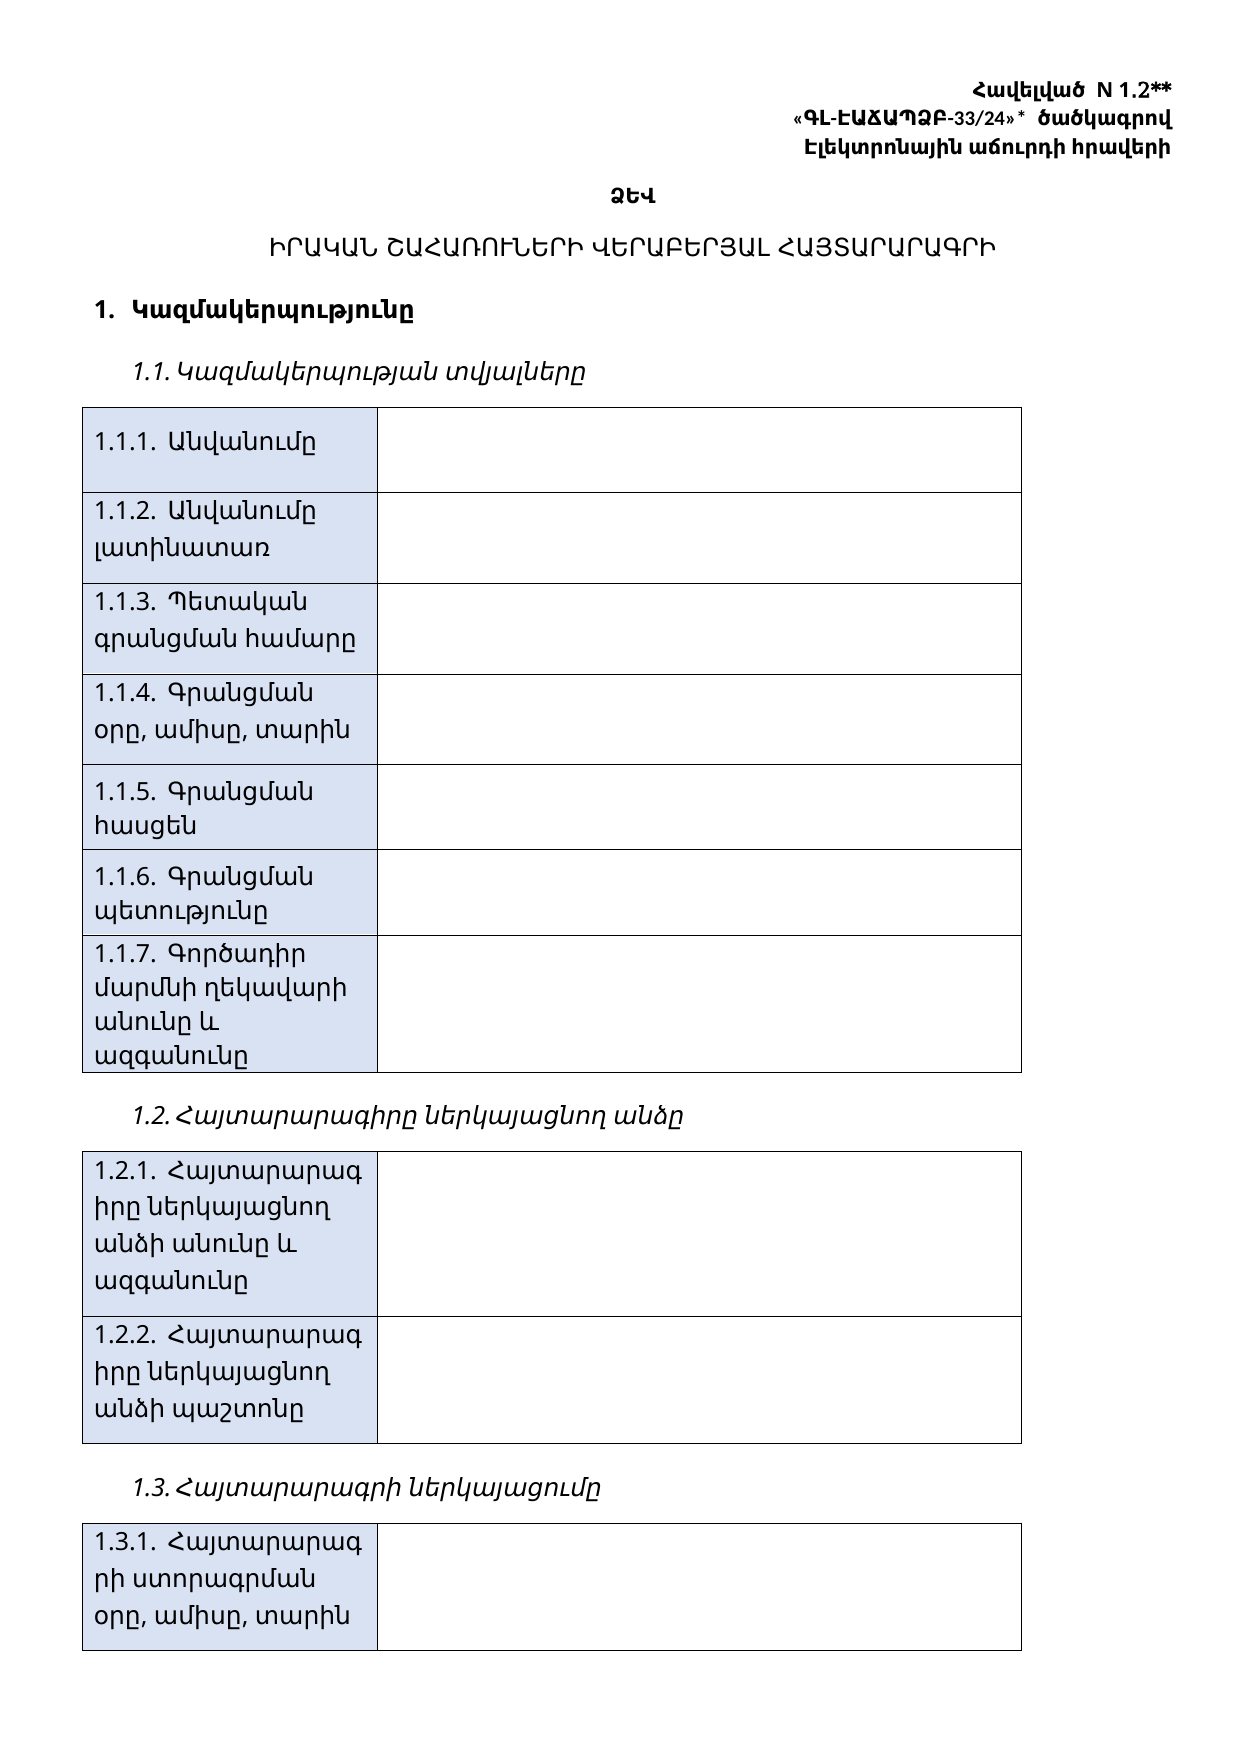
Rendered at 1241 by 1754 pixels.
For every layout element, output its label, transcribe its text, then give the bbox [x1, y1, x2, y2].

table_cell Գրանցման օրը, ամիսը, տարին [83, 675, 377, 764]
table_header [378, 1524, 1021, 1650]
text ՁԵՎ [94, 184, 1171, 209]
text Էլեկտրոնային աճուրդի հրավերի [94, 132, 1171, 160]
table_cell [378, 765, 1021, 849]
table_header [378, 1152, 1021, 1316]
table_cell Գրանցման պետությունը [83, 850, 377, 934]
list Կազմակերպությունը [94, 291, 1171, 326]
text «ԳԼ-ԷԱՃԱՊՁԲ-33/24»* ծածկագրով [94, 103, 1171, 132]
table_cell Գործադիր մարմնի ղեկավարի անունը և ազգանունը [83, 936, 377, 1072]
table_cell [378, 936, 1021, 1072]
table_header [378, 408, 1021, 492]
table_cell Հայտարարագիրը ներկայացնող անձի պաշտոնը [83, 1317, 377, 1443]
table_header Հայտարարագիրը ներկայացնող անձի անունը և ազգանունը [83, 1152, 377, 1316]
list Հայտարարագրի ներկայացումը [131, 1469, 1171, 1503]
list Հայտարարագիրը ներկայացնող անձը [131, 1098, 1171, 1132]
table_cell [378, 1317, 1021, 1443]
table_cell [378, 850, 1021, 934]
table_header Անվանումը [83, 408, 377, 492]
list Կազմակերպության տվյալները [131, 353, 1171, 387]
table_cell [378, 493, 1021, 583]
text Հավելված N 1․2** [94, 75, 1171, 103]
table_cell [378, 675, 1021, 764]
text ԻՐԱԿԱՆ ՇԱՀԱՌՈՒՆԵՐԻ ՎԵՐԱԲԵՐՅԱԼ ՀԱՅՏԱՐԱՐԱԳՐԻ [94, 233, 1171, 262]
table_header Հայտարարագրի ստորագրման օրը, ամիսը, տարին [83, 1524, 377, 1650]
table_cell Գրանցման հասցեն [83, 765, 377, 849]
table_cell Անվանումը լատինատառ [83, 493, 377, 583]
table_cell Պետական գրանցման համարը [83, 584, 377, 673]
table_cell [378, 584, 1021, 673]
